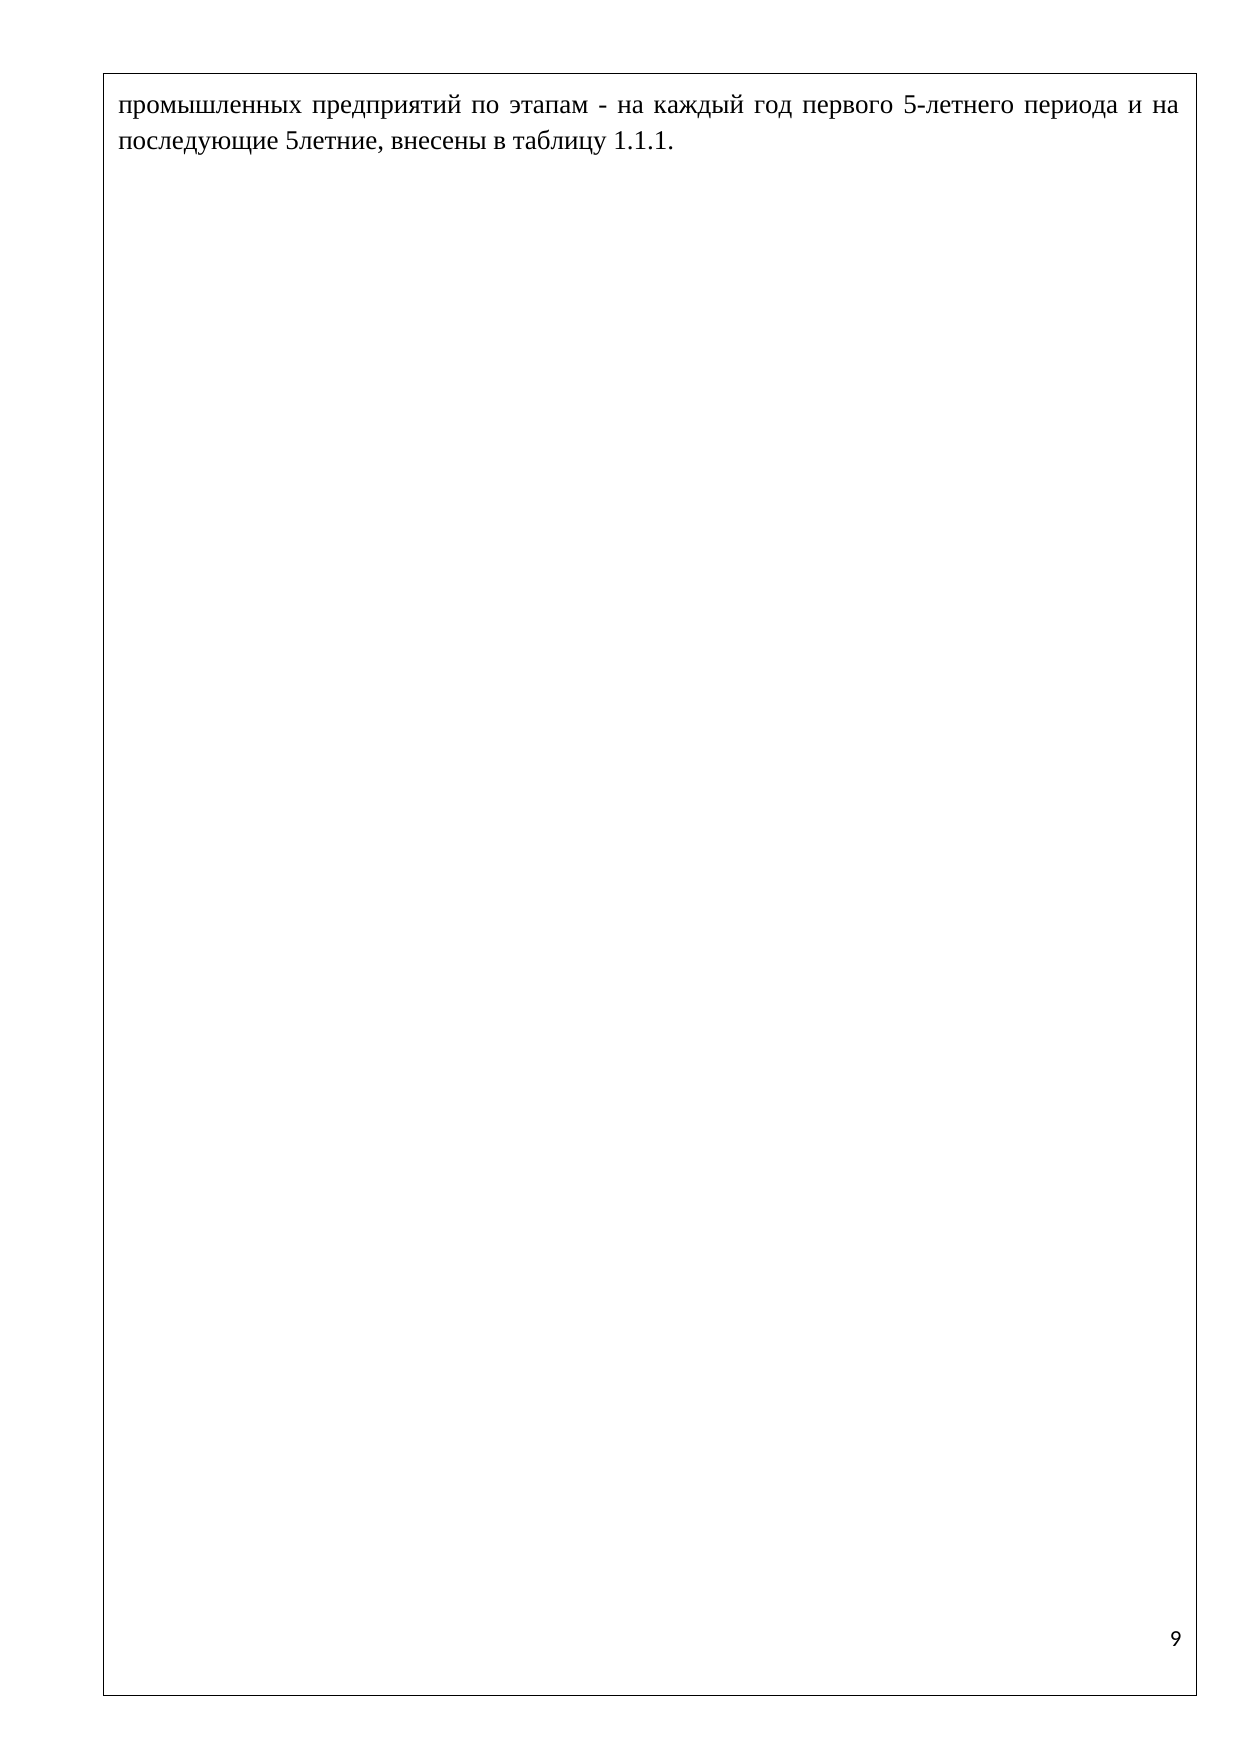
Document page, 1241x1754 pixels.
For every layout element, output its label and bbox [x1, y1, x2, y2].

text [118, 89, 1181, 156]
